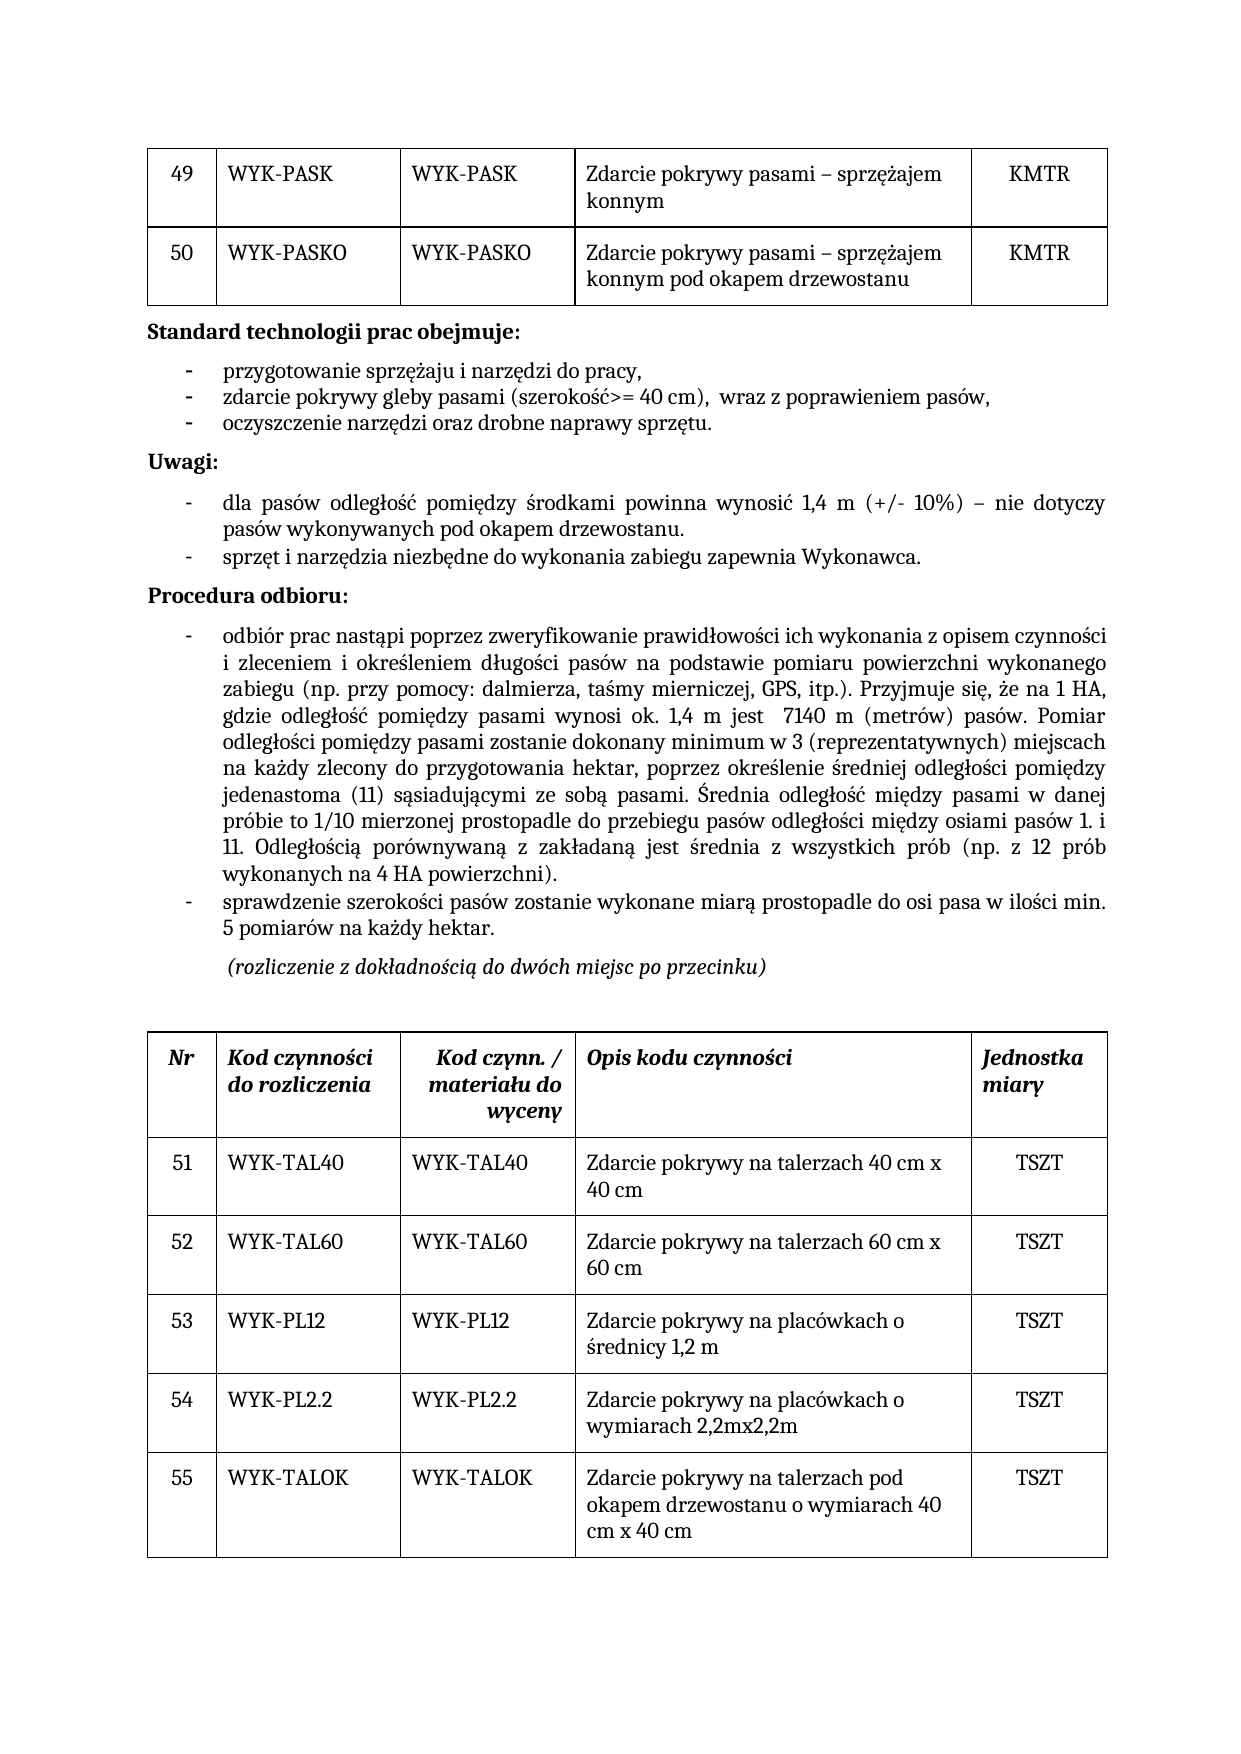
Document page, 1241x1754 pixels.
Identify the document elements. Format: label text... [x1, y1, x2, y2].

text Standard technologii prac obejmuje: [148, 319, 1107, 345]
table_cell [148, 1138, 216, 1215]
list oczyszczenie narzędzi oraz drobne naprawy sprzętu. [185, 410, 1107, 437]
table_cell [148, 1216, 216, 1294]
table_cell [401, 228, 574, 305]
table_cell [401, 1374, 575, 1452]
text (rozliczenie z dokładnością do dwóch miejsc po przecinku) [148, 954, 1107, 980]
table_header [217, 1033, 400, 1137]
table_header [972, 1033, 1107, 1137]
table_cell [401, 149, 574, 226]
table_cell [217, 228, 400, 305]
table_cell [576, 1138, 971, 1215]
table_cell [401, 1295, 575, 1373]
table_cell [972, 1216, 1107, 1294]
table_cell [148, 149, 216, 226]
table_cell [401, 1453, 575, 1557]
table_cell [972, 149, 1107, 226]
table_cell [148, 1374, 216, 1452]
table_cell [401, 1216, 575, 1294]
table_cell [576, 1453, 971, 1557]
list dla pasów odległość pomiędzy środkami powinna wynosić 1,4 m (+/- 10%) – nie dotyczy pasów wykonywanych pod okapem drzewostanu. [185, 488, 1107, 542]
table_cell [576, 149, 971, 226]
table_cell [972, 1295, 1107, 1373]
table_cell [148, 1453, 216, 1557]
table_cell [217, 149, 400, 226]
list sprzęt i narzędzia niezbędne do wykonania zabiegu zapewnia Wykonawca. [185, 542, 1107, 570]
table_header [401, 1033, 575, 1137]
text Procedura odbioru: [148, 583, 1107, 609]
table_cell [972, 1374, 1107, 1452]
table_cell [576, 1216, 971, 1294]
list sprawdzenie szerokości pasów zostanie wykonane miarą prostopadle do osi pasa w ilości min. 5 pomiarów na każdy hektar. [185, 887, 1107, 941]
list przygotowanie sprzężaju i narzędzi do pracy, [185, 357, 1107, 384]
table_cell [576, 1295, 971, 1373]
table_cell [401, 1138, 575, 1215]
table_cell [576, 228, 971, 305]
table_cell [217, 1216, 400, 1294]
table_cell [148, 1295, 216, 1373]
list odbiór prac nastąpi poprzez zweryfikowanie prawidłowości ich wykonania z opisem czynności i zleceniem i określeniem długości pasów na podstawie pomiaru powierzchni wykonanego zabiegu (np. przy pomocy: dalmierza, taśmy mierniczej, GPS, itp.). Przyjmuje się, że na 1 HA, gdzie odległość pomiędzy pasami wynosi ok. 1,4 m jest 7140 m (metrów) pasów. Pomiar odległości pomiędzy pasami zostanie dokonany minimum w 3 (reprezentatywnych) miejscach na każdy zlecony do przygotowania hektar, poprzez określenie średniej odległości pomiędzy jedenastoma (11) sąsiadującymi ze sobą pasami. Średnia odległość między pasami w danej próbie to 1/10 mierzonej prostopadle do przebiegu pasów odległości między osiami pasów 1. i 11. Odległością porównywaną z zakładaną jest średnia z wszystkich prób (np. z 12 prób wykonanych na 4 HA powierzchni). [185, 622, 1107, 887]
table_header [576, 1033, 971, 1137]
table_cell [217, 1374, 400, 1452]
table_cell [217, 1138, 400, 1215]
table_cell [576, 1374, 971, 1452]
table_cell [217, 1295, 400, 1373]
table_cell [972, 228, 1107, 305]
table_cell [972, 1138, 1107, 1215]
text Uwagi: [148, 449, 1107, 475]
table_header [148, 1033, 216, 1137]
list zdarcie pokrywy gleby pasami (szerokość>= 40 cm), wraz z poprawieniem pasów, [185, 384, 1107, 410]
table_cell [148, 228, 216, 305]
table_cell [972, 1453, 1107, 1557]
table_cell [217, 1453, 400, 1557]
